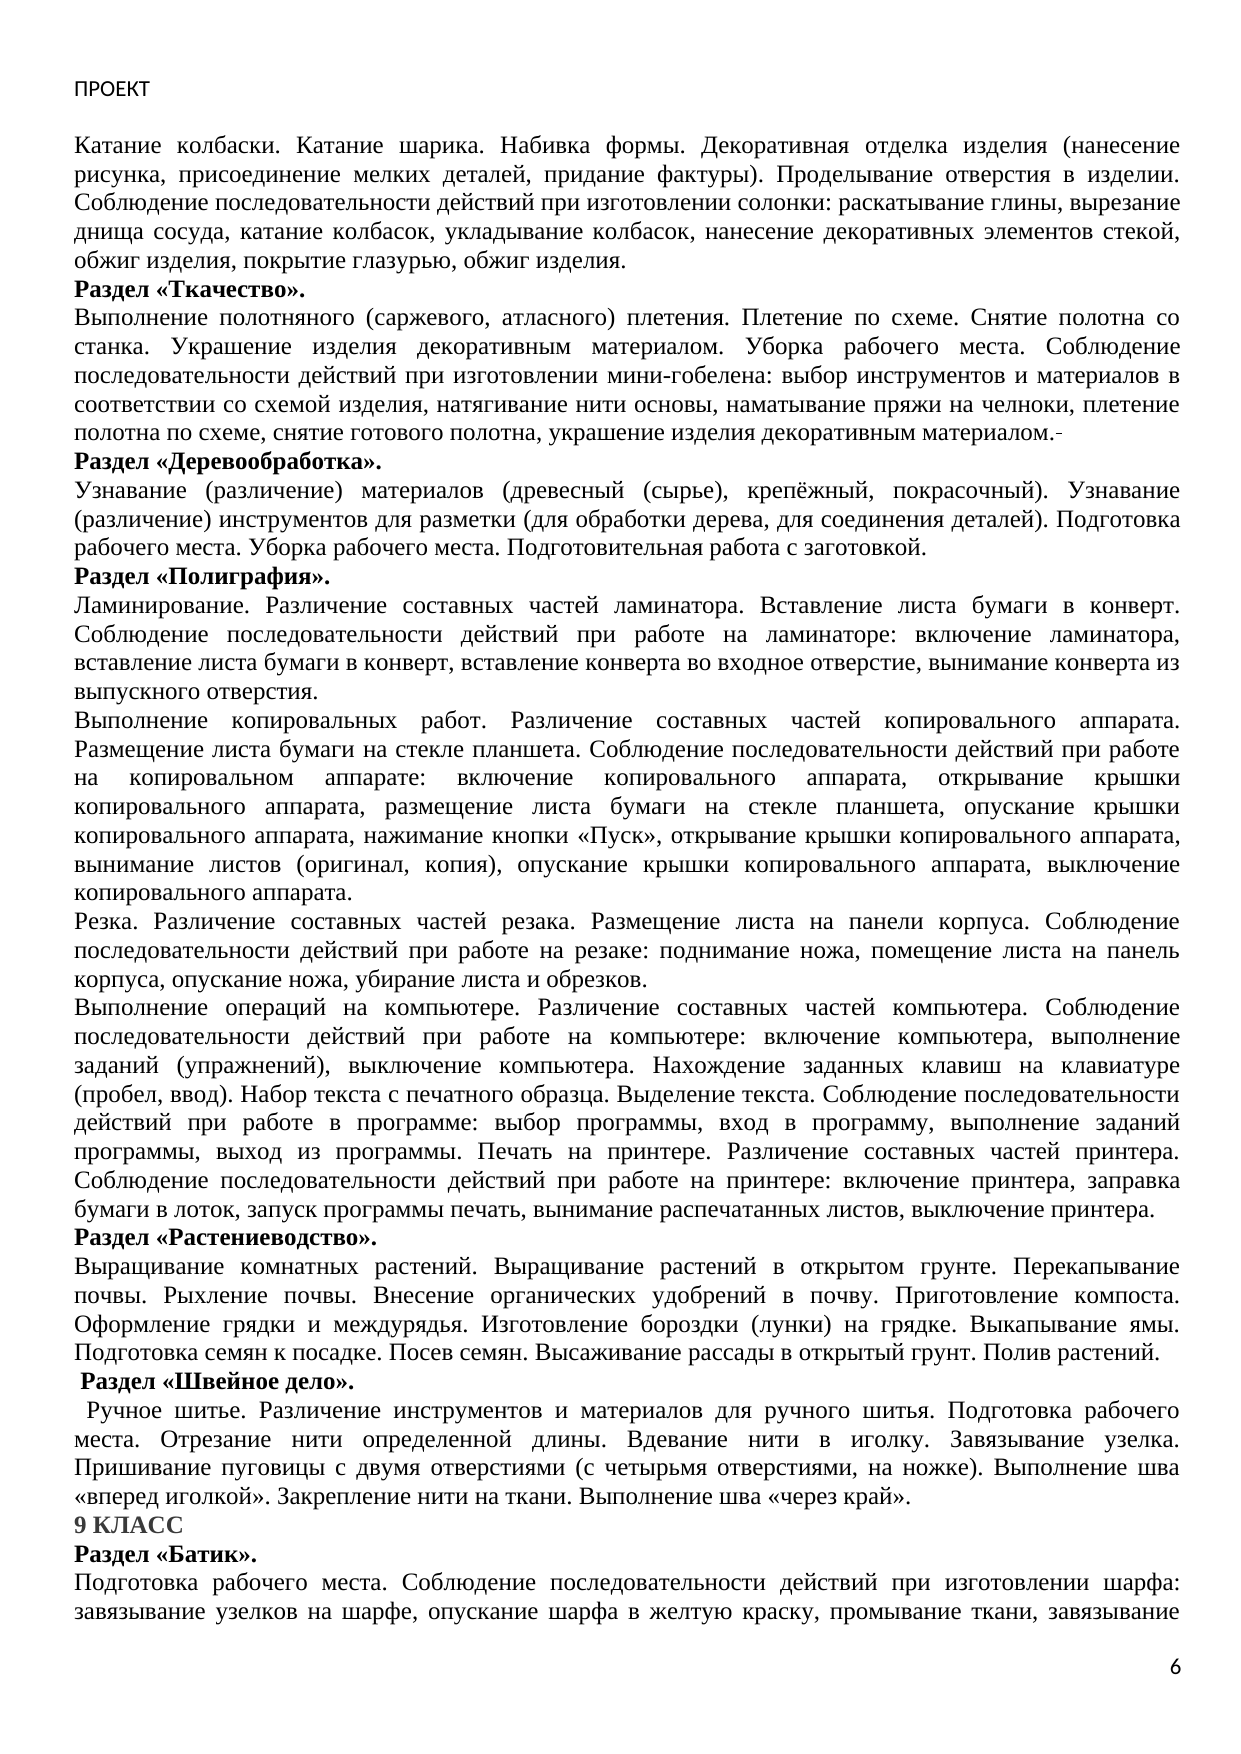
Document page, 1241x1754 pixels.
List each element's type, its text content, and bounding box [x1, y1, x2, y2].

text Раздел «Батик». [74, 1539, 1181, 1567]
text Выполнение операций на компьютере. Различение составных частей компьютера. Соблюдение последовательности действий при работе на компьютере: включение компьютера, выполнение заданий (упражнений), выключение компьютера. Нахождение заданных клавиш на клавиатуре (пробел, ввод). Набор текста с печатного образца. Выделение текста. Соблюдение последовательности действий при работе в программе: выбор программы, вход в программу, выполнение заданий программы, выход из программы. Печать на принтере. Различение составных частей принтера. Соблюдение последовательности действий при работе на принтере: включение принтера, заправка бумаги в лоток, запуск программы печать, вынимание распечатанных листов, выключение принтера. [74, 992, 1181, 1222]
text Резка. Различение составных частей резака. Размещение листа на панели корпуса. Соблюдение последовательности действий при работе на резаке: поднимание ножа, помещение листа на панель корпуса, опускание ножа, убирание листа и обрезков. [74, 906, 1181, 992]
text Раздел «Швейное дело». [74, 1366, 1181, 1395]
text Раздел «Ткачество». [74, 274, 1181, 302]
text Раздел «Деревообработка». [74, 446, 1181, 475]
text Раздел «Растениеводство». [74, 1222, 1181, 1251]
subtitle 9 КЛАСС [74, 1510, 1181, 1539]
text Раздел «Полиграфия». [74, 561, 1181, 590]
text Выполнение полотняного (саржевого, атласного) плетения. Плетение по схеме. Снятие полотна со станка. Украшение изделия декоративным материалом. Уборка рабочего места. Соблюдение последовательности действий при изготовлении мини-гобелена: выбор инструментов и материалов в соответствии со схемой изделия, натягивание нити основы, наматывание пряжи на челноки, плетение полотна по схеме, снятие готового полотна, украшение изделия декоративным материалом. [74, 302, 1181, 446]
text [74, 130, 1181, 274]
text Выполнение копировальных работ. Различение составных частей копировального аппарата. Размещение листа бумаги на стекле планшета. Соблюдение последовательности действий при работе на копировальном аппарате: включение копировального аппарата, открывание крышки копировального аппарата, размещение листа бумаги на стекле планшета, опускание крышки копировального аппарата, нажимание кнопки «Пуск», открывание крышки копировального аппарата, вынимание листов (оригинал, копия), опускание крышки копировального аппарата, выключение копировального аппарата. [74, 705, 1181, 906]
text Ламинирование. Различение составных частей ламинатора. Вставление листа бумаги в конверт. Соблюдение последовательности действий при работе на ламинаторе: включение ламинатора, вставление листа бумаги в конверт, вставление конверта во входное отверстие, вынимание конверта из выпускного отверстия. [74, 590, 1181, 705]
text Выращивание комнатных растений. Выращивание растений в открытом грунте. Перекапывание почвы. Рыхление почвы. Внесение органических удобрений в почву. Приготовление компоста. Оформление грядки и междурядья. Изготовление бороздки (лунки) на грядке. Выкапывание ямы. Подготовка семян к посадке. Посев семян. Высаживание рассады в открытый грунт. Полив растений. [74, 1251, 1181, 1366]
text Узнавание (различение) материалов (древесный (сырье), крепёжный, покрасочный). Узнавание (различение) инструментов для разметки (для обработки дерева, для соединения деталей). Подготовка рабочего места. Уборка рабочего места. Подготовительная работа с заготовкой. [74, 475, 1181, 561]
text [74, 1567, 1181, 1625]
text Ручное шитье. Различение инструментов и материалов для ручного шитья. Подготовка рабочего места. Отрезание нити определенной длины. Вдевание нити в иголку. Завязывание узелка. Пришивание пуговицы с двумя отверстиями (с четырьмя отверстиями, на ножке). Выполнение шва «вперед иголкой». Закрепление нити на ткани. Выполнение шва «через край». [74, 1395, 1181, 1510]
